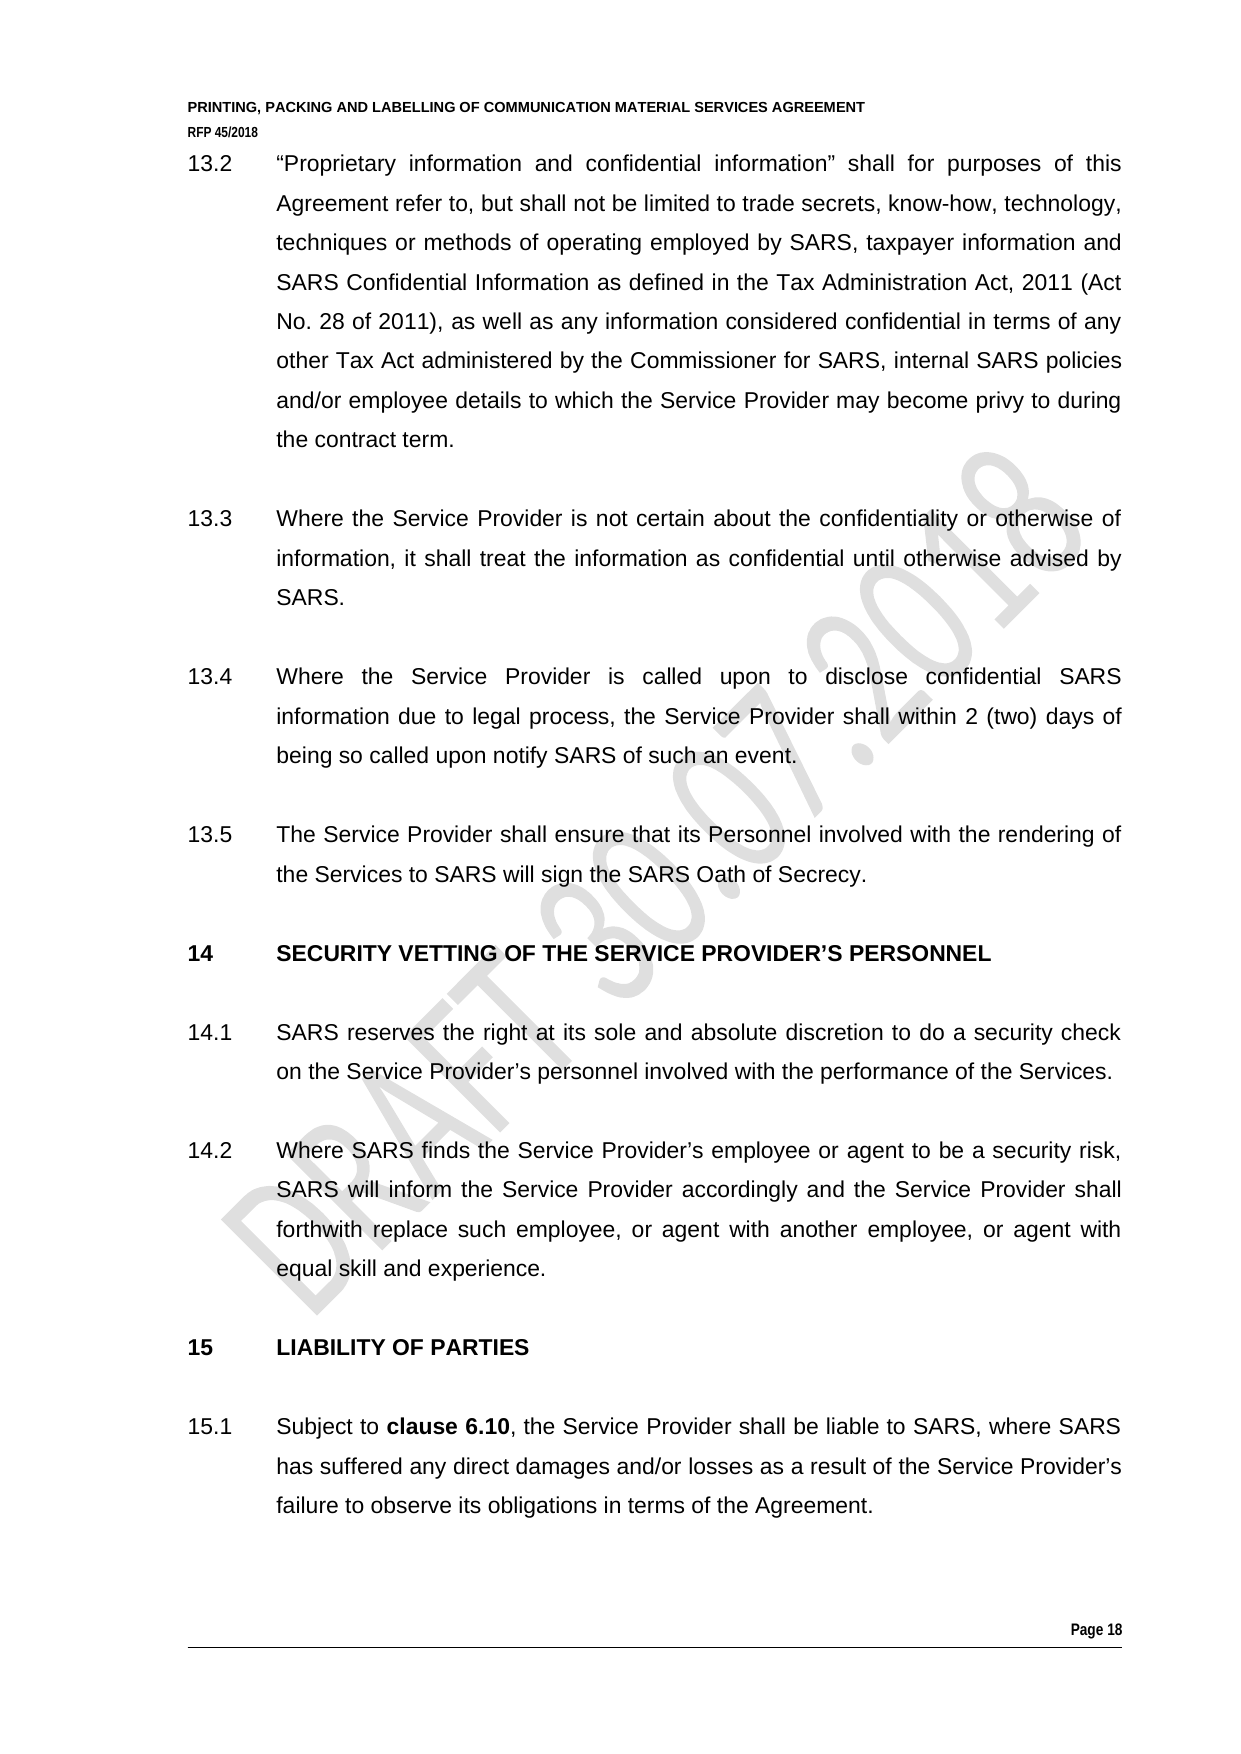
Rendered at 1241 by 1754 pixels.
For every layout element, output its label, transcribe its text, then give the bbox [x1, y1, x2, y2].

list Where the Service Provider is not certain about the confidentiality or otherwise of information, it shall treat the information as confidential until otherwise advised by SARS. [187, 505, 1122, 611]
list Subject to clause 6.10, the Service Provider shall be liable to SARS, where SARS has suffered any direct damages and/or losses as a result of the Service Provider’s failure to observe its obligations in terms of the Agreement. [187, 1413, 1122, 1519]
list The Service Provider shall ensure that its Personnel involved with the rendering of the Services to SARS will sign the SARS Oath of Secrecy. [187, 821, 1122, 887]
list LIABILITY OF PARTIES [187, 1334, 1122, 1361]
list SARS reserves the right at its sole and absolute discretion to do a security check on the Service Provider’s personnel involved with the performance of the Services. [187, 1018, 1122, 1084]
list Where SARS finds the Service Provider’s employee or agent to be a security risk, SARS will inform the Service Provider accordingly and the Service Provider shall forthwith replace such employee, or agent with another employee, or agent with equal skill and experience. [187, 1137, 1122, 1282]
list SECURITY VETTING OF THE SERVICE PROVIDER’S PERSONNEL [187, 939, 1122, 966]
list “Proprietary information and confidential information” shall for purposes of this Agreement refer to, but shall not be limited to trade secrets, know-how, technology, techniques or methods of operating employed by SARS, taxpayer information and SARS Confidential Information as defined in the Tax Administration Act, 2011 (Act No. 28 of 2011), as well as any information considered confidential in terms of any other Tax Act administered by the Commissioner for SARS, internal SARS policies and/or employee details to which the Service Provider may become privy to during the contract term. [187, 150, 1122, 453]
list Where the Service Provider is called upon to disclose confidential SARS information due to legal process, the Service Provider shall within 2 (two) days of being so called upon notify SARS of such an event. [187, 663, 1122, 768]
